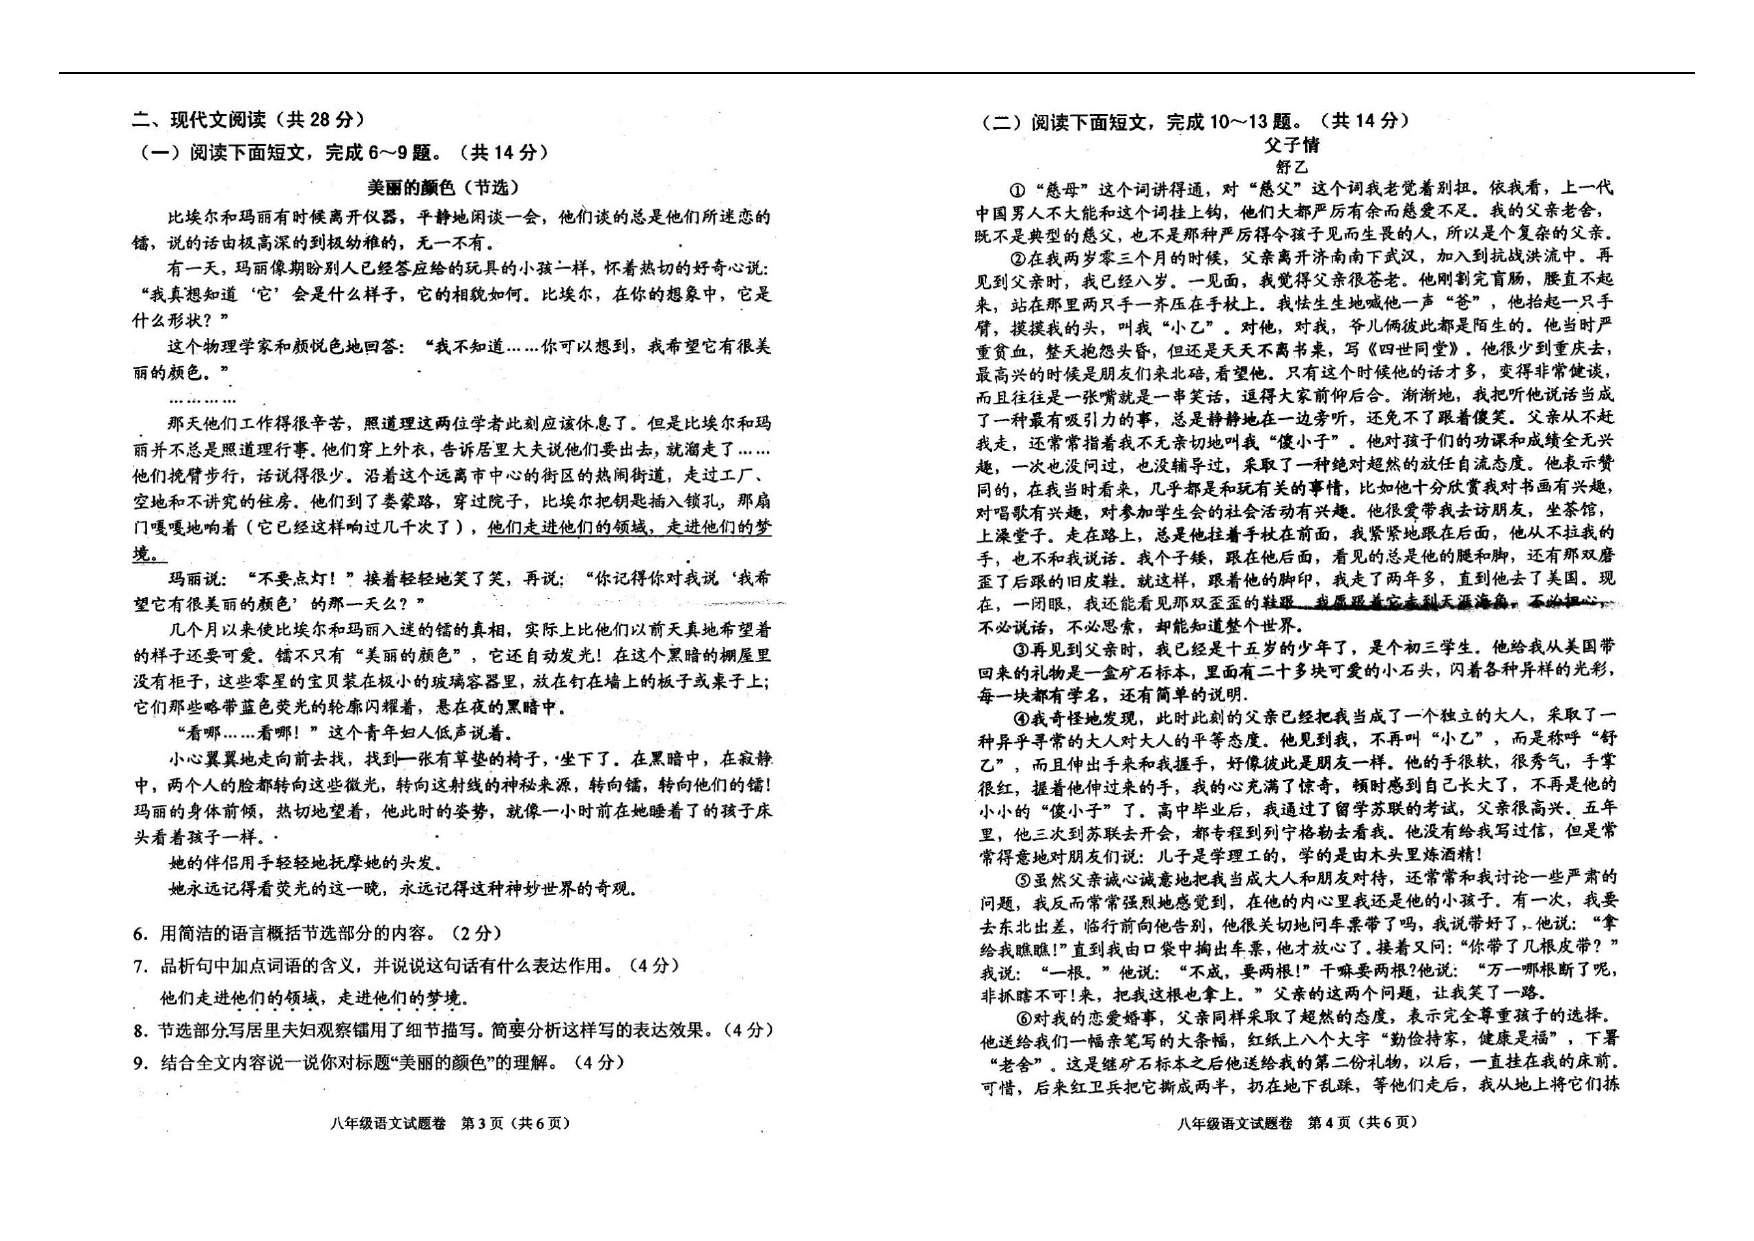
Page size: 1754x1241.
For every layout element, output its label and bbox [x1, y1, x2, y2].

picture [968, 103, 1626, 1135]
picture [127, 103, 787, 1138]
